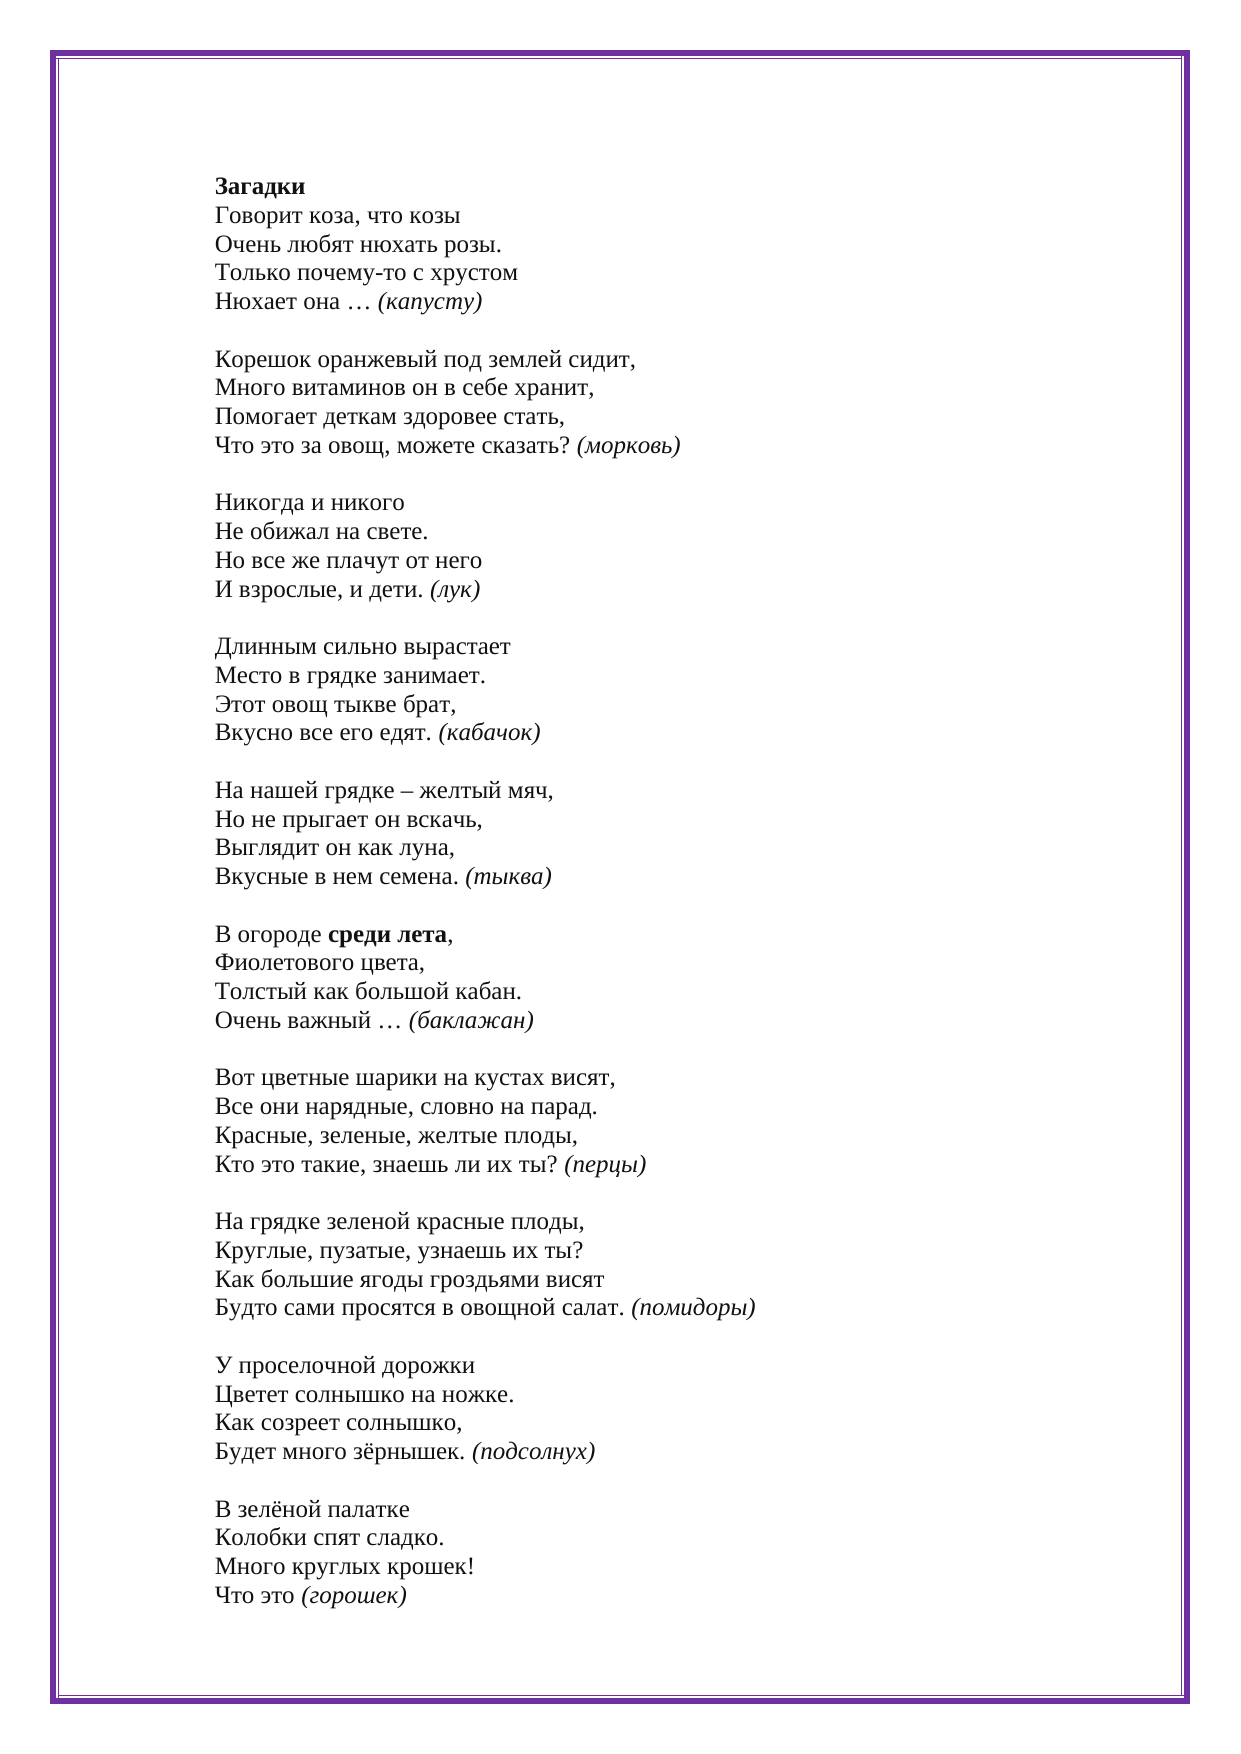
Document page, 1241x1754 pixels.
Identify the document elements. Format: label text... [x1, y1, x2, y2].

text На грядке зеленой красные плоды, [177, 1206, 1152, 1235]
text Загадки [177, 171, 1152, 200]
text Но все же плачут от него [177, 545, 1152, 574]
text Фиолетового цвета, [177, 947, 1152, 976]
text В огороде среди лета, [177, 919, 1152, 947]
text Длинным сильно вырастает [177, 631, 1152, 660]
text В зелёной палатке [177, 1494, 1152, 1522]
text Нюхает она … (капусту) [177, 286, 1152, 315]
text Корешок оранжевый под землей сидит, [177, 344, 1152, 372]
text Очень важный … (баклажан) [177, 1005, 1152, 1034]
text Помогает деткам здоровее стать, [177, 401, 1152, 430]
text Как созреет солнышко, [177, 1407, 1152, 1436]
text Все они нарядные, словно на парад. [177, 1091, 1152, 1120]
text Цветет солнышко на ножке. [177, 1379, 1152, 1407]
text Толстый как большой кабан. [177, 976, 1152, 1005]
text Не обижал на свете. [177, 516, 1152, 545]
text Вкусные в нем семена. (тыква) [177, 861, 1152, 890]
text Красные, зеленые, желтые плоды, [177, 1120, 1152, 1149]
text Кто это такие, знаешь ли их ты? (перцы) [177, 1149, 1152, 1177]
text Круглые, пузатые, узнаешь их ты? [177, 1235, 1152, 1264]
text Будто сами просятся в овощной салат. (помидоры) [177, 1292, 1152, 1321]
text Но не прыгает он вскачь, [177, 804, 1152, 832]
text Как большие ягоды гроздьями висят [177, 1264, 1152, 1292]
text И взрослые, и дети. (лук) [177, 574, 1152, 602]
text Что это (горошек) [177, 1580, 1152, 1609]
text Много витаминов он в себе хранит, [177, 372, 1152, 401]
text Много круглых крошек! [177, 1551, 1152, 1580]
text Что это за овощ, можете сказать? (морковь) [177, 430, 1152, 459]
text На нашей грядке – желтый мяч, [177, 775, 1152, 804]
text Вот цветные шарики на кустах висят, [177, 1062, 1152, 1091]
text Вкусно все его едят. (кабачок) [177, 717, 1152, 746]
text Место в грядке занимает. [177, 660, 1152, 689]
text Будет много зёрнышек. (подсолнух) [177, 1436, 1152, 1465]
text Этот овощ тыкве брат, [177, 689, 1152, 717]
text Колобки спят сладко. [177, 1522, 1152, 1551]
text Никогда и никого [177, 487, 1152, 516]
text У проселочной дорожки [177, 1350, 1152, 1379]
text Выглядит он как луна, [177, 832, 1152, 861]
text Только почему-то с хрустом [177, 257, 1152, 286]
text Говорит коза, что козы [177, 200, 1152, 229]
text Очень любят нюхать розы. [177, 229, 1152, 257]
